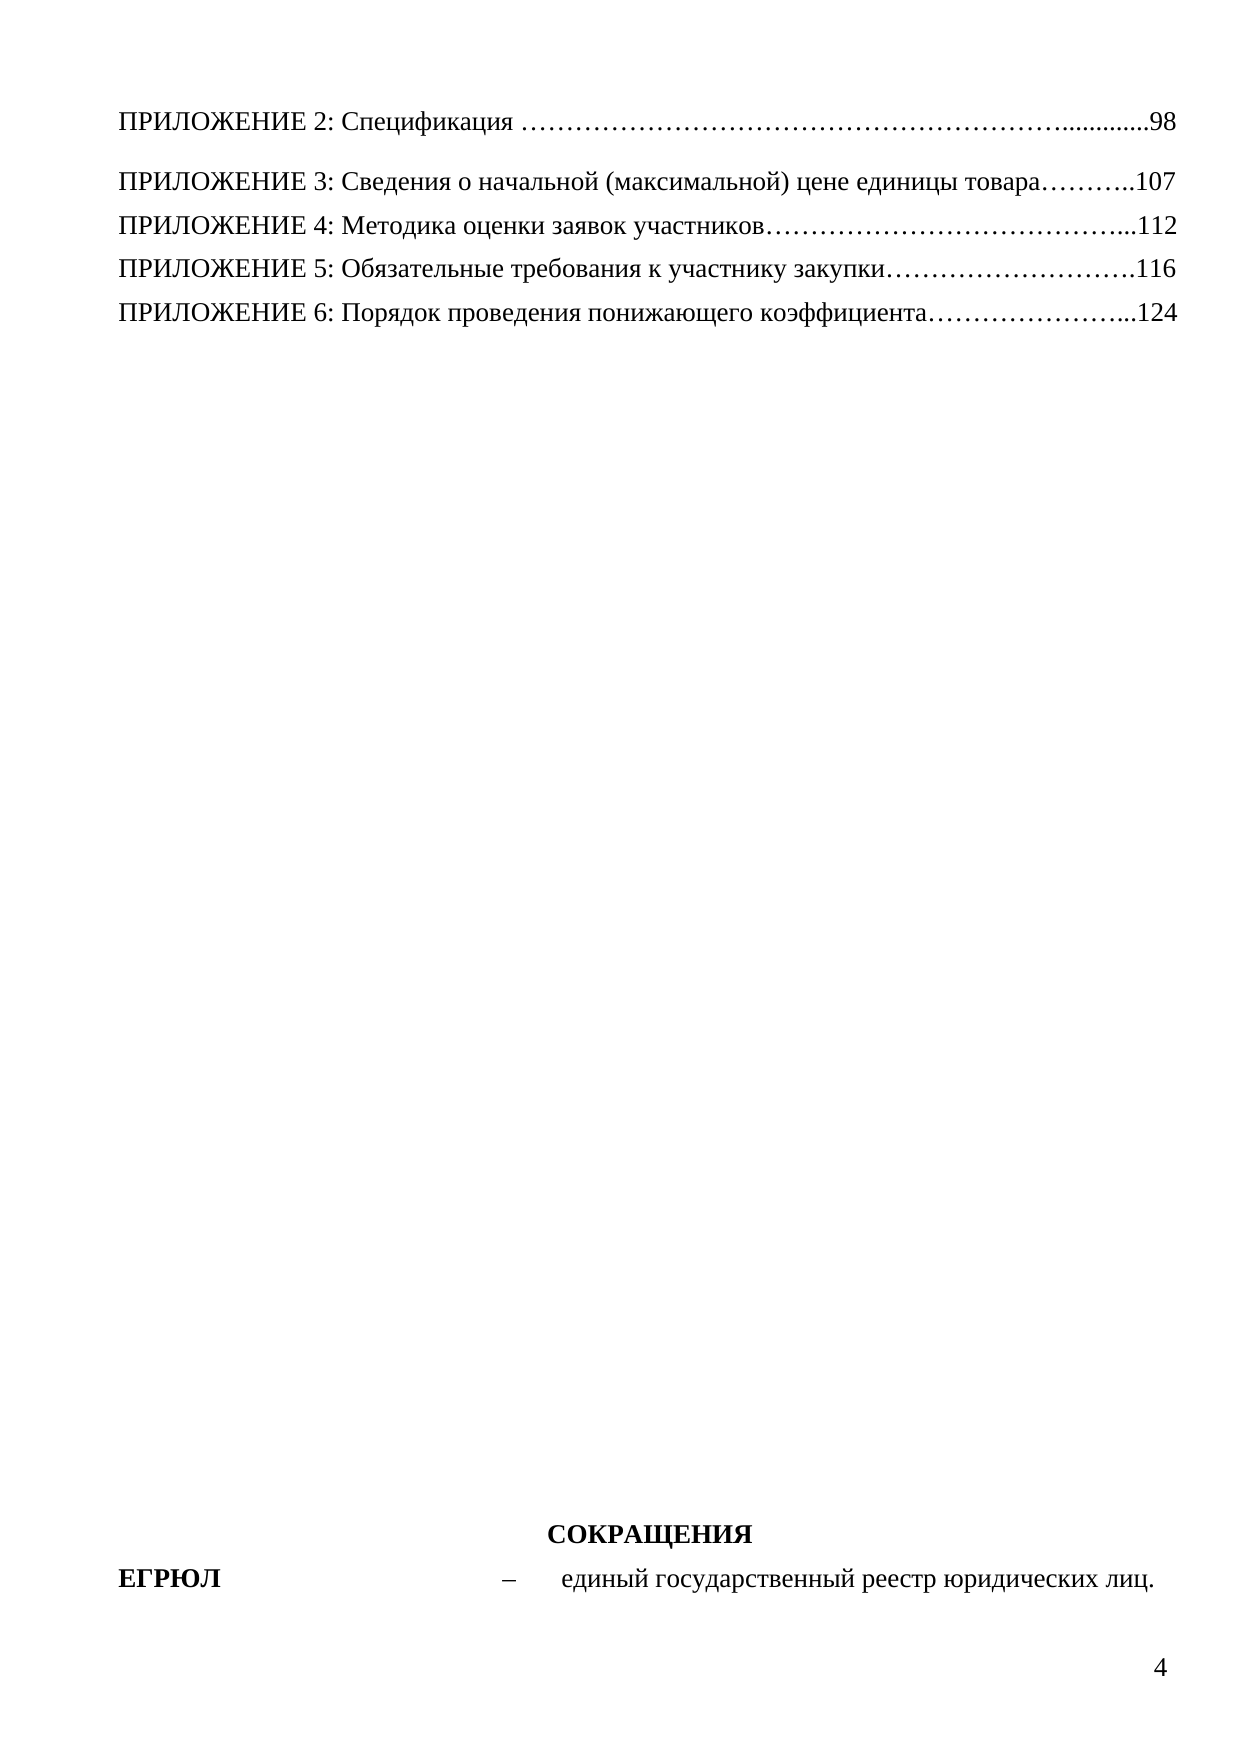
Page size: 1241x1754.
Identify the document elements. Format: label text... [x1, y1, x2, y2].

text Сокращения [118, 1518, 1181, 1549]
text ПРИЛОЖЕНИЕ 4: Методика оценки заявок участников…………………………………...112 [118, 209, 1181, 240]
text ПРИЛОЖЕНИЕ 6: Порядок проведения понижающего коэффициента…………………...124 [118, 296, 1181, 327]
text ЕГРЮЛ – единый государственный реестр юридических лиц. [118, 1562, 1181, 1593]
text ПРИЛОЖЕНИЕ 2: Спецификация …………………………………………………….............98 [118, 105, 1181, 136]
text ПРИЛОЖЕНИЕ 3: Сведения о начальной (максимальной) цене единицы товара………..107 [118, 165, 1181, 196]
text ПРИЛОЖЕНИЕ 5: Обязательные требования к участнику закупки……………………….116 [118, 253, 1181, 284]
